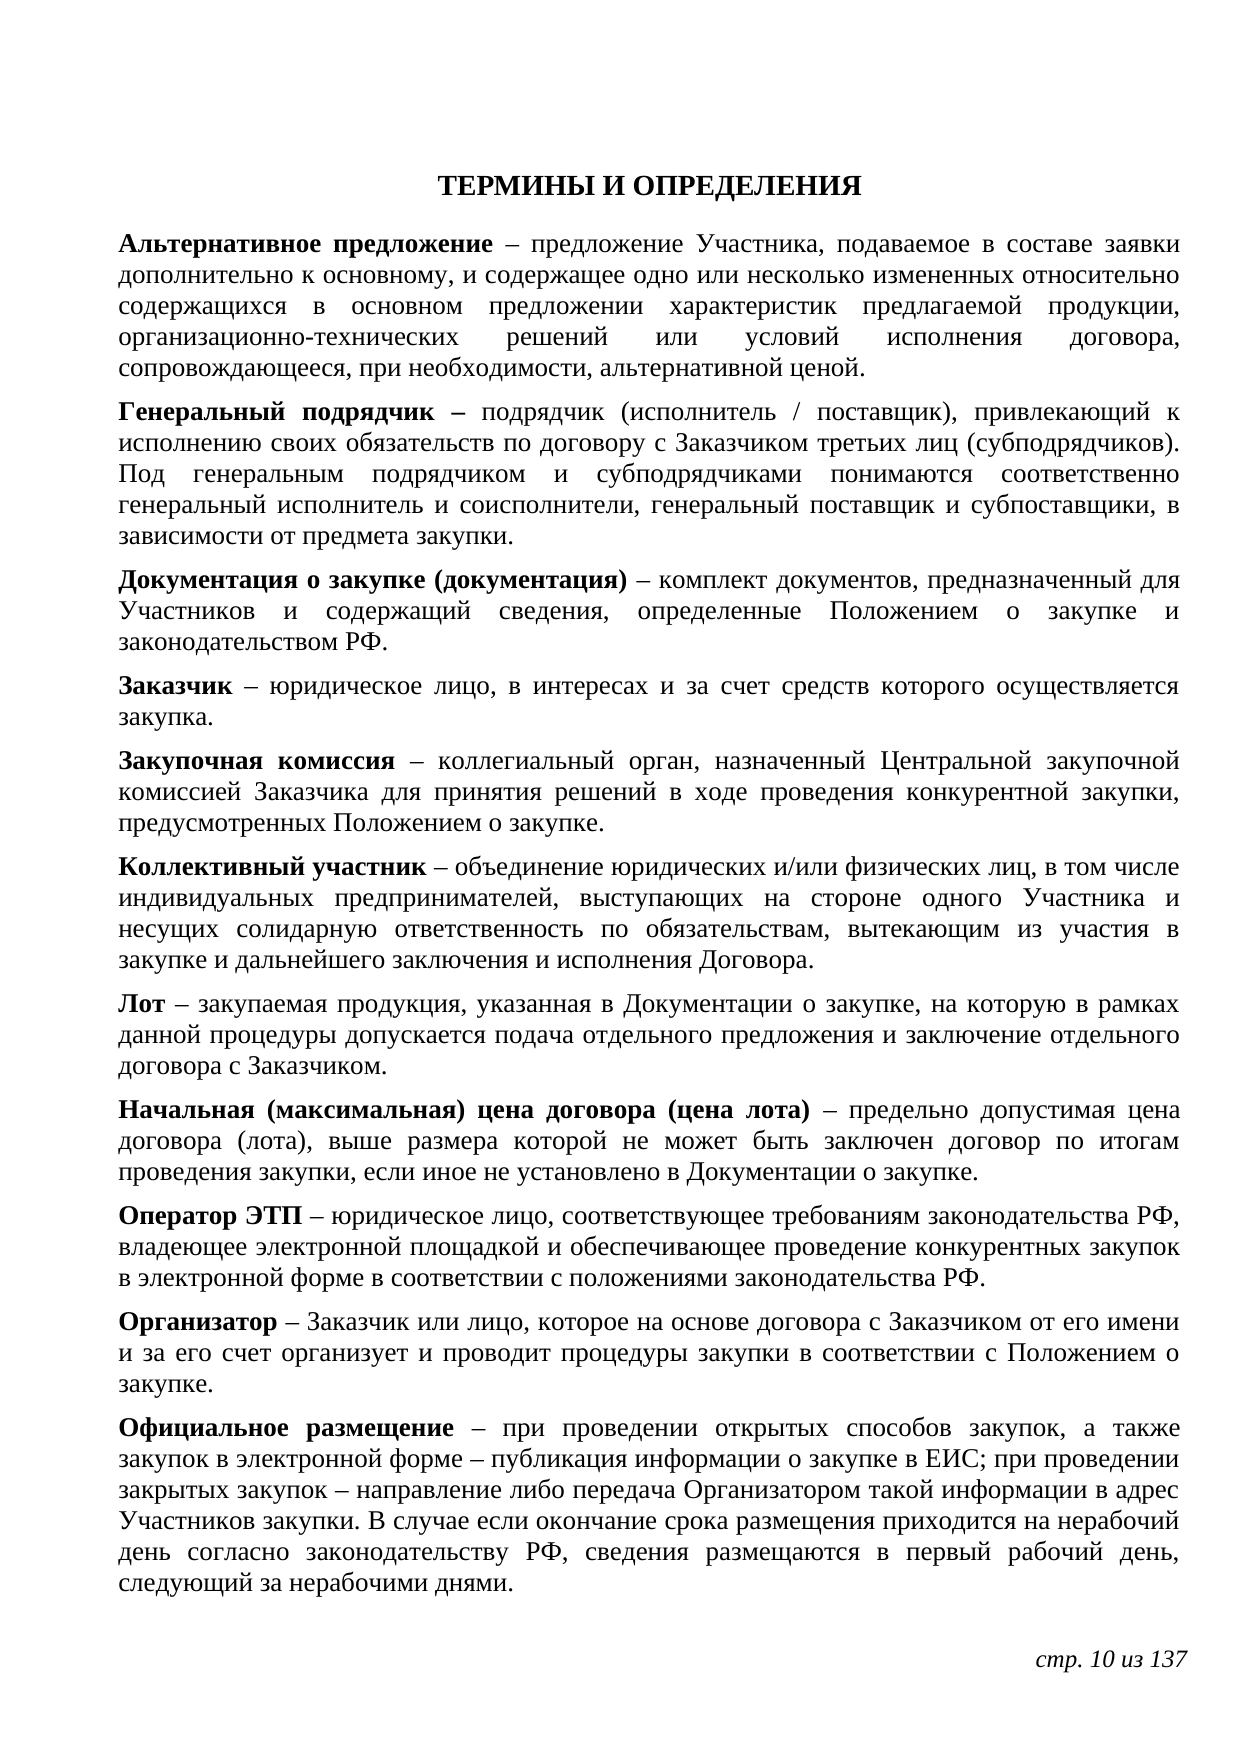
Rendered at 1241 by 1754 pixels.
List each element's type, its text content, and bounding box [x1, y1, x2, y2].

text Официальное размещение – при проведении открытых способов закупок, а также закупок в электронной форме – публикация информации о закупке в ЕИС; при проведении закрытых закупок – направление либо передача Организатором такой информации в адрес Участников закупки. В случае если окончание срока размещения приходится на нерабочий день согласно законодательству РФ, сведения размещаются в первый рабочий день, следующий за нерабочими днями. [118, 1411, 1181, 1597]
text Альтернативное предложение – предложение Участника, подаваемое в составе заявки дополнительно к основному, и содержащее одно или несколько измененных относительно содержащихся в основном предложении характеристик предлагаемой продукции, организационно-технических решений или условий исполнения договора, сопровождающееся, при необходимости, альтернативной ценой. [118, 227, 1181, 382]
text Заказчик – юридическое лицо, в интересах и за счет средств которого осуществляется закупка. [118, 669, 1181, 731]
text Начальная (максимальная) цена договора (цена лота) – предельно допустимая цена договора (лота), выше размера которой не может быть заключен договор по итогам проведения закупки, если иное не установлено в Документации о закупке. [118, 1093, 1181, 1186]
text Оператор ЭТП – юридическое лицо, соответствующее требованиям законодательства РФ, владеющее электронной площадкой и обеспечивающее проведение конкурентных закупок в электронной форме в соответствии с положениями законодательства РФ. [118, 1199, 1181, 1292]
text Генеральный подрядчик – подрядчик (исполнитель / поставщик), привлекающий к исполнению своих обязательств по договору с Заказчиком третьих лиц (субподрядчиков). Под генеральным подрядчиком и субподрядчиками понимаются соответственно генеральный исполнитель и соисполнители, генеральный поставщик и субпоставщики, в зависимости от предмета закупки. [118, 395, 1181, 551]
text Лот – закупаемая продукция, указанная в Документации о закупке, на которую в рамках данной процедуры допускается подача отдельного предложения и заключение отдельного договора с Заказчиком. [118, 987, 1181, 1080]
text Документация о закупке (документация) – комплект документов, предназначенный для Участников и содержащий сведения, определенные Положением о закупке и законодательством РФ. [118, 563, 1181, 657]
text Закупочная комиссия – коллегиальный орган, назначенный Центральной закупочной комиссией Заказчика для принятия решений в ходе проведения конкурентной закупки, предусмотренных Положением о закупке. [118, 744, 1181, 837]
subtitle ТЕРМИНЫ И ОПРЕДЕЛЕНИЯ [118, 168, 1181, 202]
text Организатор – Заказчик или лицо, которое на основе договора с Заказчиком от его имени и за его счет организует и проводит процедуры закупки в соответствии с Положением о закупке. [118, 1305, 1181, 1398]
text Коллективный участник – объединение юридических и/или физических лиц, в том числе индивидуальных предпринимателей, выступающих на стороне одного Участника и несущих солидарную ответственность по обязательствам, вытекающим из участия в закупке и дальнейшего заключения и исполнения Договора. [118, 850, 1181, 974]
